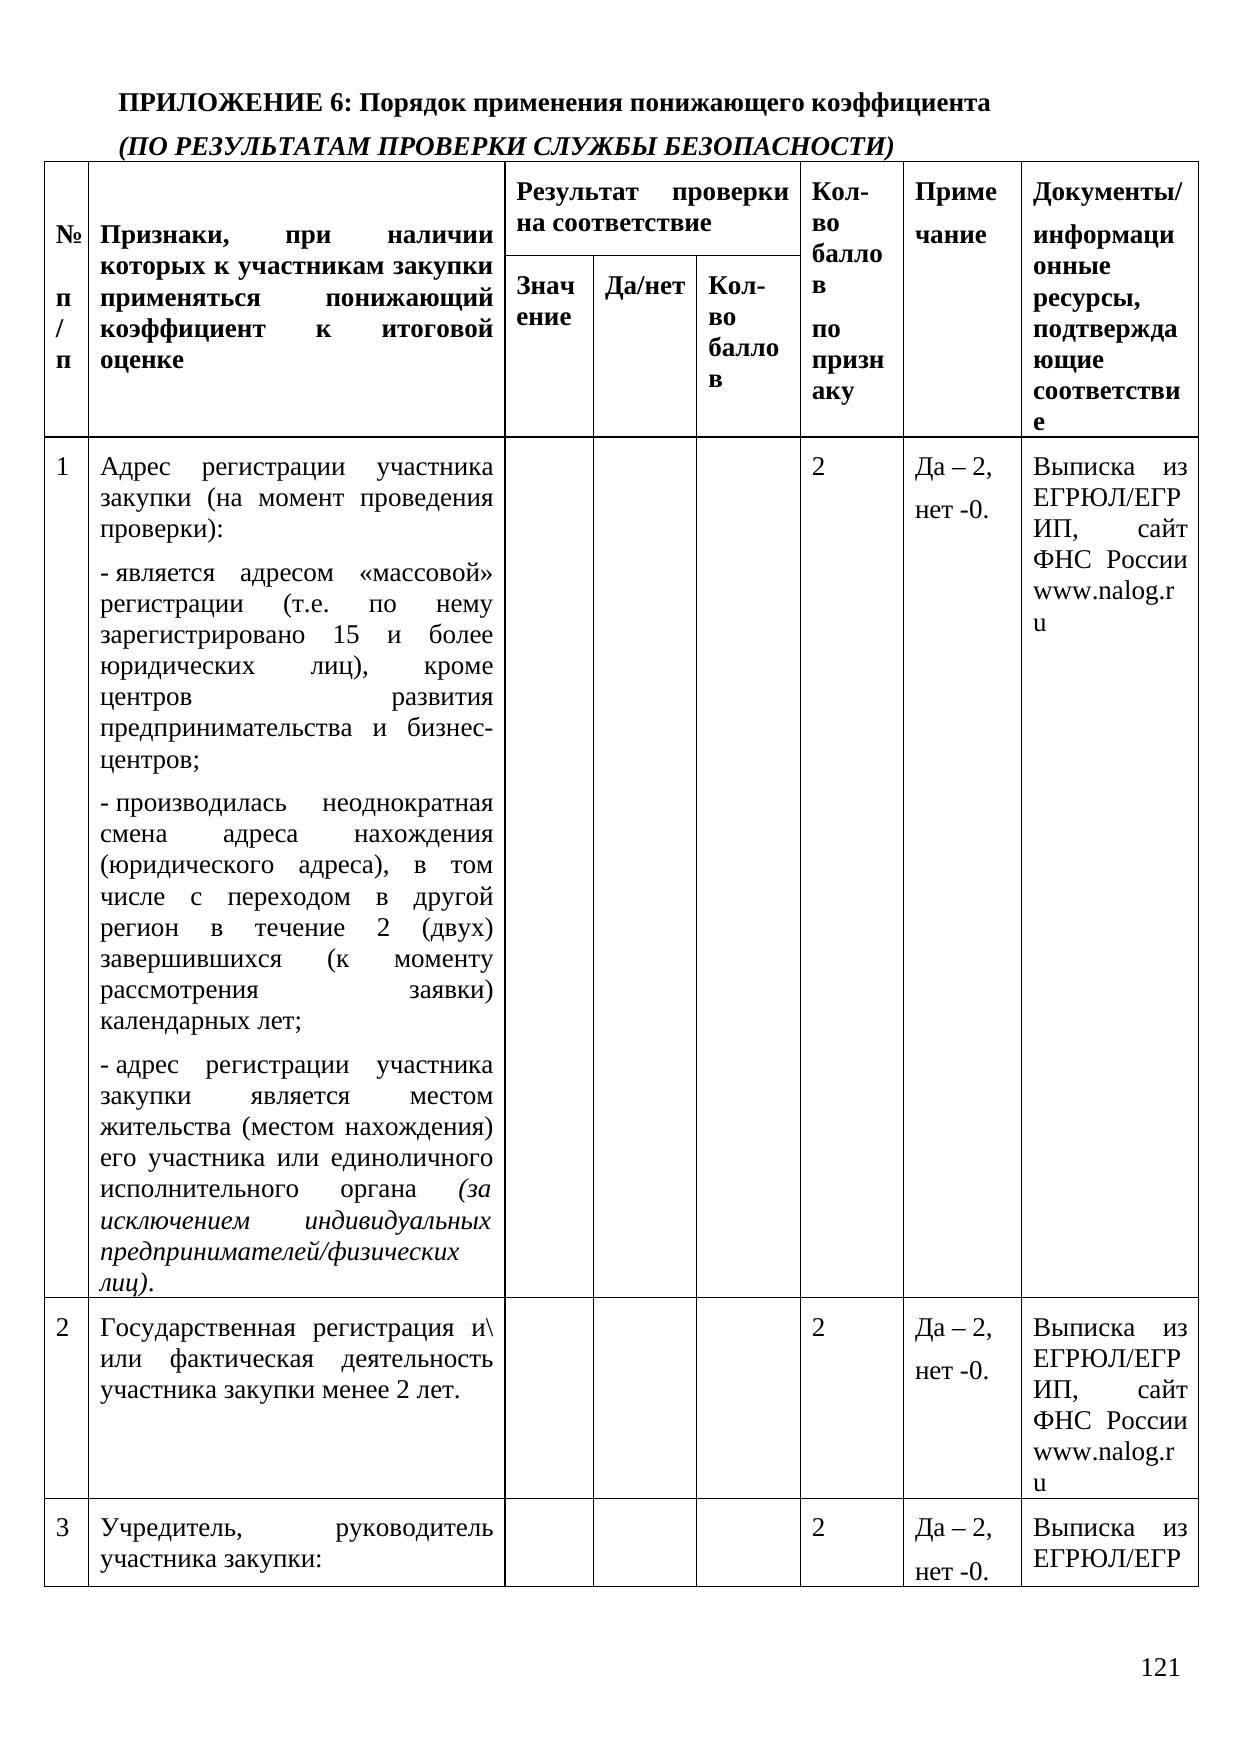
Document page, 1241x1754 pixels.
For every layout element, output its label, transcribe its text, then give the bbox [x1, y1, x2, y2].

table_cell [594, 438, 696, 1297]
table_cell Да – 2, нет -0. [904, 438, 1021, 1297]
table_cell Адрес регистрации участника закупки (на момент проведения проверки): - является адресом «массовой» регистрации (т.е. по нему зарегистрировано 15 и более юридических лиц), кроме центров развития предпринимательства и бизнес-центров; - производилась неоднократная смена адреса нахождения (юридического адреса), в том числе с переходом в другой регион в течение 2 (двух) завершившихся (к моменту рассмотрения заявки) календарных лет; - адрес регистрации участника закупки является местом жительства (местом нахождения) его участника или единоличного исполнительного органа (за исключением индивидуальных предпринимателей/физических лиц). [89, 438, 504, 1297]
table_cell Выписка из ЕГРЮЛ/ЕГРИП, сайт ФНС России www.nalog.ru [1022, 1298, 1198, 1498]
table_cell Да – 2, нет -0. [904, 1298, 1021, 1498]
table_cell Выписка из ЕГРЮЛ/ЕГРИП, сайт ФНС России www.nalog.ru [1022, 438, 1198, 1297]
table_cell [1022, 1499, 1198, 1586]
table_header Документы/ информационные ресурсы, подтверждающие соответствие [1022, 162, 1198, 436]
table_cell Значение [506, 256, 593, 436]
table_cell 3 [45, 1499, 88, 1586]
table_cell Государственная регистрация и\или фактическая деятельность участника закупки менее 2 лет. [89, 1298, 504, 1498]
table_header Результат проверки на соответствие [506, 162, 800, 255]
table_header Признаки, при наличии которых к участникам закупки применяться понижающий коэффициент к итоговой оценке [89, 162, 504, 436]
table_cell 2 [45, 1298, 88, 1498]
table_cell Да/нет [594, 256, 696, 436]
table_header Приме чание [904, 162, 1021, 436]
table_cell [506, 438, 593, 1297]
text (ПО РЕЗУЛЬТАТАМ ПРОВЕРКИ СЛУЖБЫ БЕЗОПАСНОСТИ) [118, 130, 1181, 161]
table_cell 1 [45, 438, 88, 1297]
table_cell 2 [801, 1499, 903, 1586]
table_cell [506, 1499, 593, 1586]
table_cell [594, 1298, 696, 1498]
table_header № п/п [45, 162, 88, 436]
table_cell [506, 1298, 593, 1498]
table_cell 2 [801, 438, 903, 1297]
table_cell [697, 438, 800, 1297]
table_cell Кол-во баллов [697, 256, 800, 436]
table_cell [89, 1499, 504, 1586]
table_cell [594, 1499, 696, 1586]
table_cell [697, 1298, 800, 1498]
table_cell 2 [801, 1298, 903, 1498]
subtitle ПРИЛОЖЕНИЕ 6: Порядок применения понижающего коэффициента [118, 86, 1181, 117]
table_cell Да – 2, нет -0. [904, 1499, 1021, 1586]
table_cell [697, 1499, 800, 1586]
table_header Кол-во баллов по признаку [801, 162, 903, 436]
